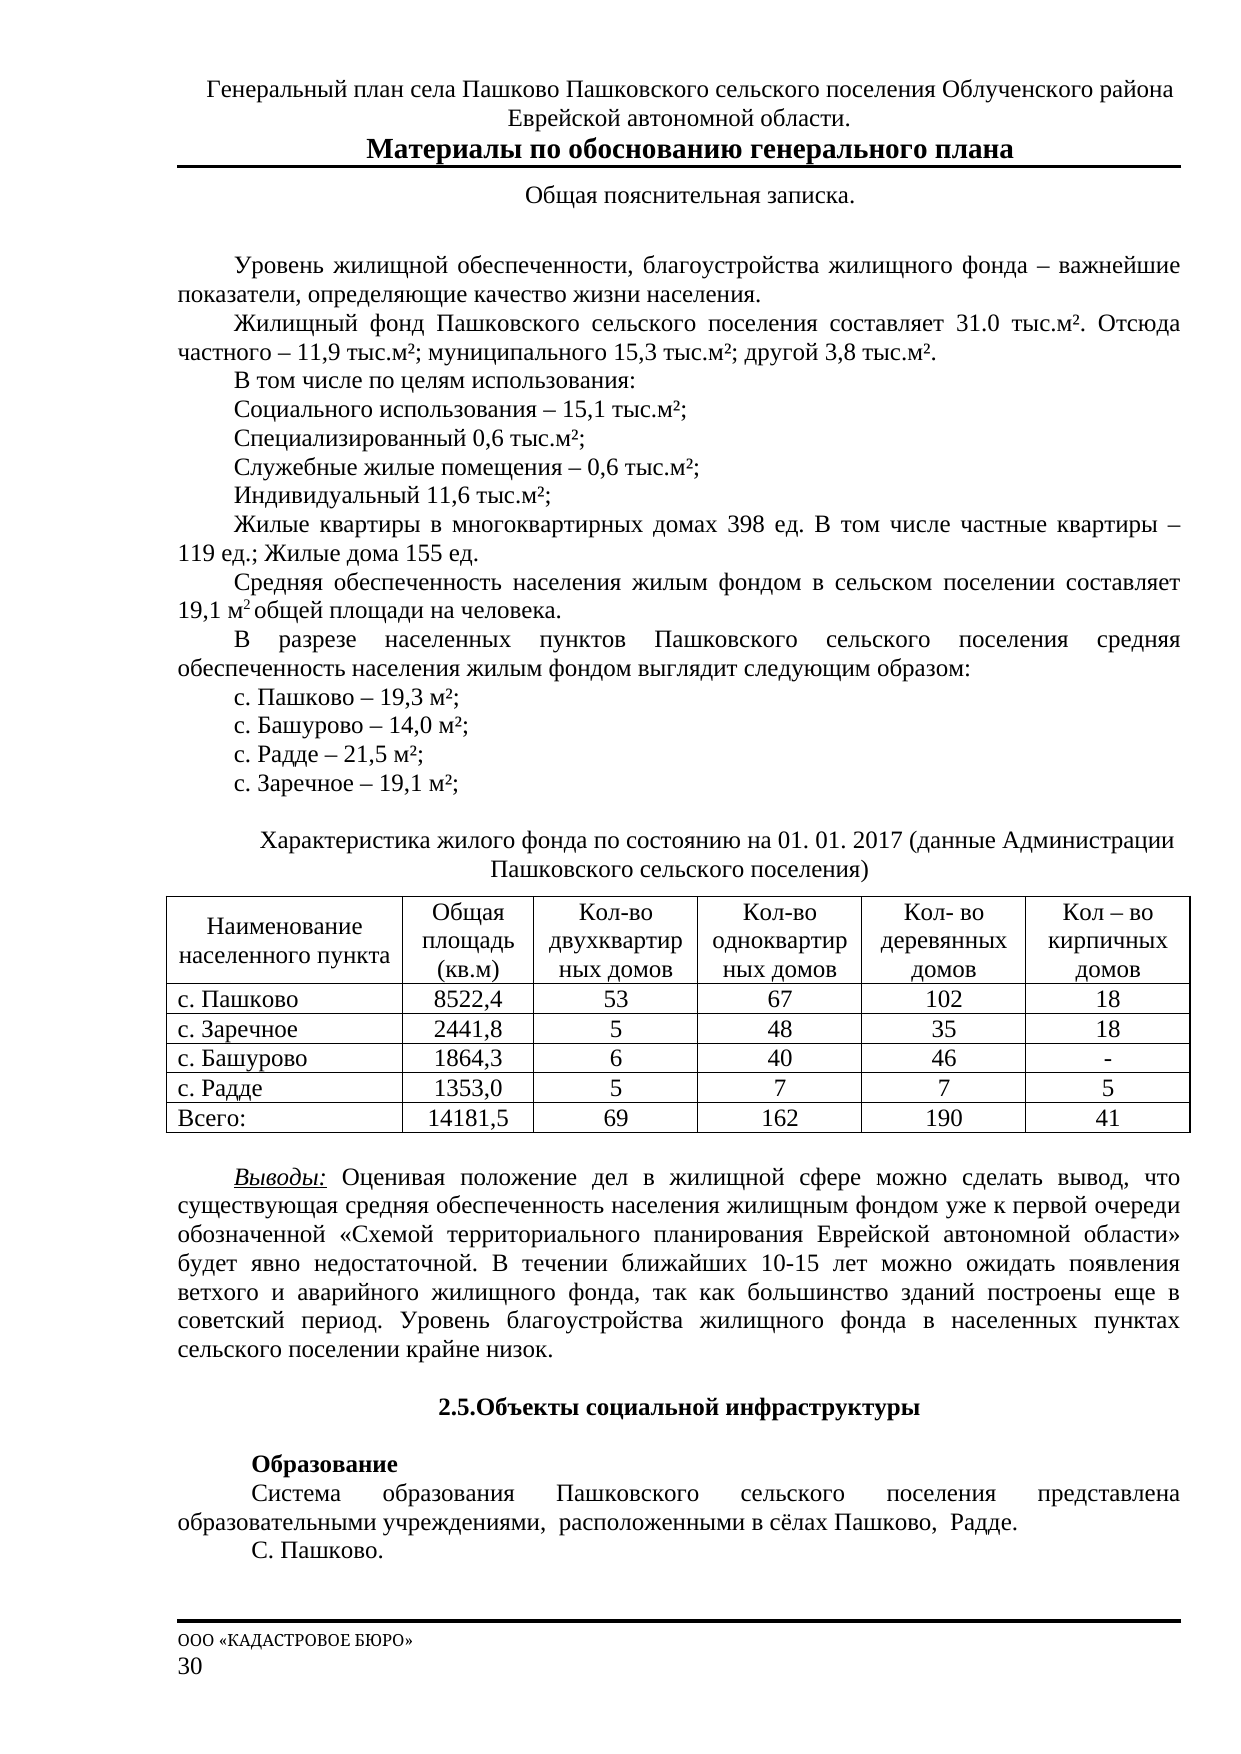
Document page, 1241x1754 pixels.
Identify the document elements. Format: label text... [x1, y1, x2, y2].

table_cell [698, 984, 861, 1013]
text с. Башурово – 14,0 м²; [177, 711, 1181, 739]
text Социального использования – 15,1 тыс.м²; [177, 394, 1181, 423]
text В том числе по целям использования: [177, 366, 1181, 394]
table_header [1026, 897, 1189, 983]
text Система образования Пашковского сельского поселения представлена образовательными учреждениями, расположенными в сёлах Пашково, Радде. [177, 1478, 1181, 1535]
text Уровень жилищной обеспеченности, благоустройства жилищного фонда – важнейшие показатели, определяющие качество жизни населения. [177, 251, 1181, 308]
text Жилые квартиры в многоквартирных домах 398 ед. В том числе частные квартиры – 119 ед.; Жилые дома 155 ед. [177, 509, 1181, 567]
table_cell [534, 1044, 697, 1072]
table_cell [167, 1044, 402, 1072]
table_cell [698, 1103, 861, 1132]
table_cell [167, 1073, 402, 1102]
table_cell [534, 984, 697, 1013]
text В разрезе населенных пунктов Пашковского сельского поселения средняя обеспеченность населения жилым фондом выглядит следующим образом: [177, 624, 1181, 682]
text Служебные жилые помещения – 0,6 тыс.м²; [177, 452, 1181, 481]
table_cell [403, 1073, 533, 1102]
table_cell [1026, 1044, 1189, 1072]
list Выводы: Оценивая положение дел в жилищной сфере можно сделать вывод, что существующая средняя обеспеченность населения жилищным фондом уже к первой очереди обозначенной «Схемой территориального планирования Еврейской автономной области» будет явно недостаточной. В течении ближайших 10-15 лет можно ожидать появления ветхого и аварийного жилищного фонда, так как большинство зданий построены еще в советский период. Уровень благоустройства жилищного фонда в населенных пунктах сельского поселении крайне низок. [177, 1162, 1181, 1363]
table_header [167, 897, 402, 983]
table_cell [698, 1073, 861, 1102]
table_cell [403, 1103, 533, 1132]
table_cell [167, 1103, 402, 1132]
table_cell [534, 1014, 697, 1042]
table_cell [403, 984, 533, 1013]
text Характеристика жилого фонда по состоянию на 01. 01. 2017 (данные Администрации Пашковского сельского поселения) [177, 826, 1182, 883]
text с. Заречное – 19,1 м²; [177, 768, 1181, 797]
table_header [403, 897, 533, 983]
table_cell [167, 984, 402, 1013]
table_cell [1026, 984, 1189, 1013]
text с. Пашково – 19,3 м²; [177, 682, 1181, 711]
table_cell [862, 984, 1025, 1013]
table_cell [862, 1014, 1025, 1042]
text Жилищный фонд Пашковского сельского поселения составляет 31.0 тыс.м². Отсюда частного – 11,9 тыс.м²; муниципального 15,3 тыс.м²; другой 3,8 тыс.м². [177, 308, 1181, 366]
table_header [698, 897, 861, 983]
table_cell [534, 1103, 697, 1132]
text Специализированный 0,6 тыс.м²; [177, 423, 1181, 452]
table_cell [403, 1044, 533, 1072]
text Индивидуальный 11,6 тыс.м²; [177, 481, 1181, 509]
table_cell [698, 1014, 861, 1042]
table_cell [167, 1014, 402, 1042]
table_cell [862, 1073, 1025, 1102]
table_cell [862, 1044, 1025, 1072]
text с. Радде – 21,5 м²; [177, 739, 1181, 768]
text С. Пашково. [177, 1535, 1181, 1564]
text Образование [177, 1449, 1181, 1478]
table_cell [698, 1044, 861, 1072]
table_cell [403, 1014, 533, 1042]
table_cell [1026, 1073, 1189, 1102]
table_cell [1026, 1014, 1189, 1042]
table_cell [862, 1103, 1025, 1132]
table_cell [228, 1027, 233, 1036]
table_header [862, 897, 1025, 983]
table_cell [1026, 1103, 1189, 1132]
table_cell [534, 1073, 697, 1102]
text Средняя обеспеченность населения жилым фондом в сельском поселении составляет 19,1 м2 общей площади на человека. [177, 567, 1181, 624]
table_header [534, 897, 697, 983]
list 2.5.Объекты социальной инфраструктуры [177, 1392, 1181, 1420]
